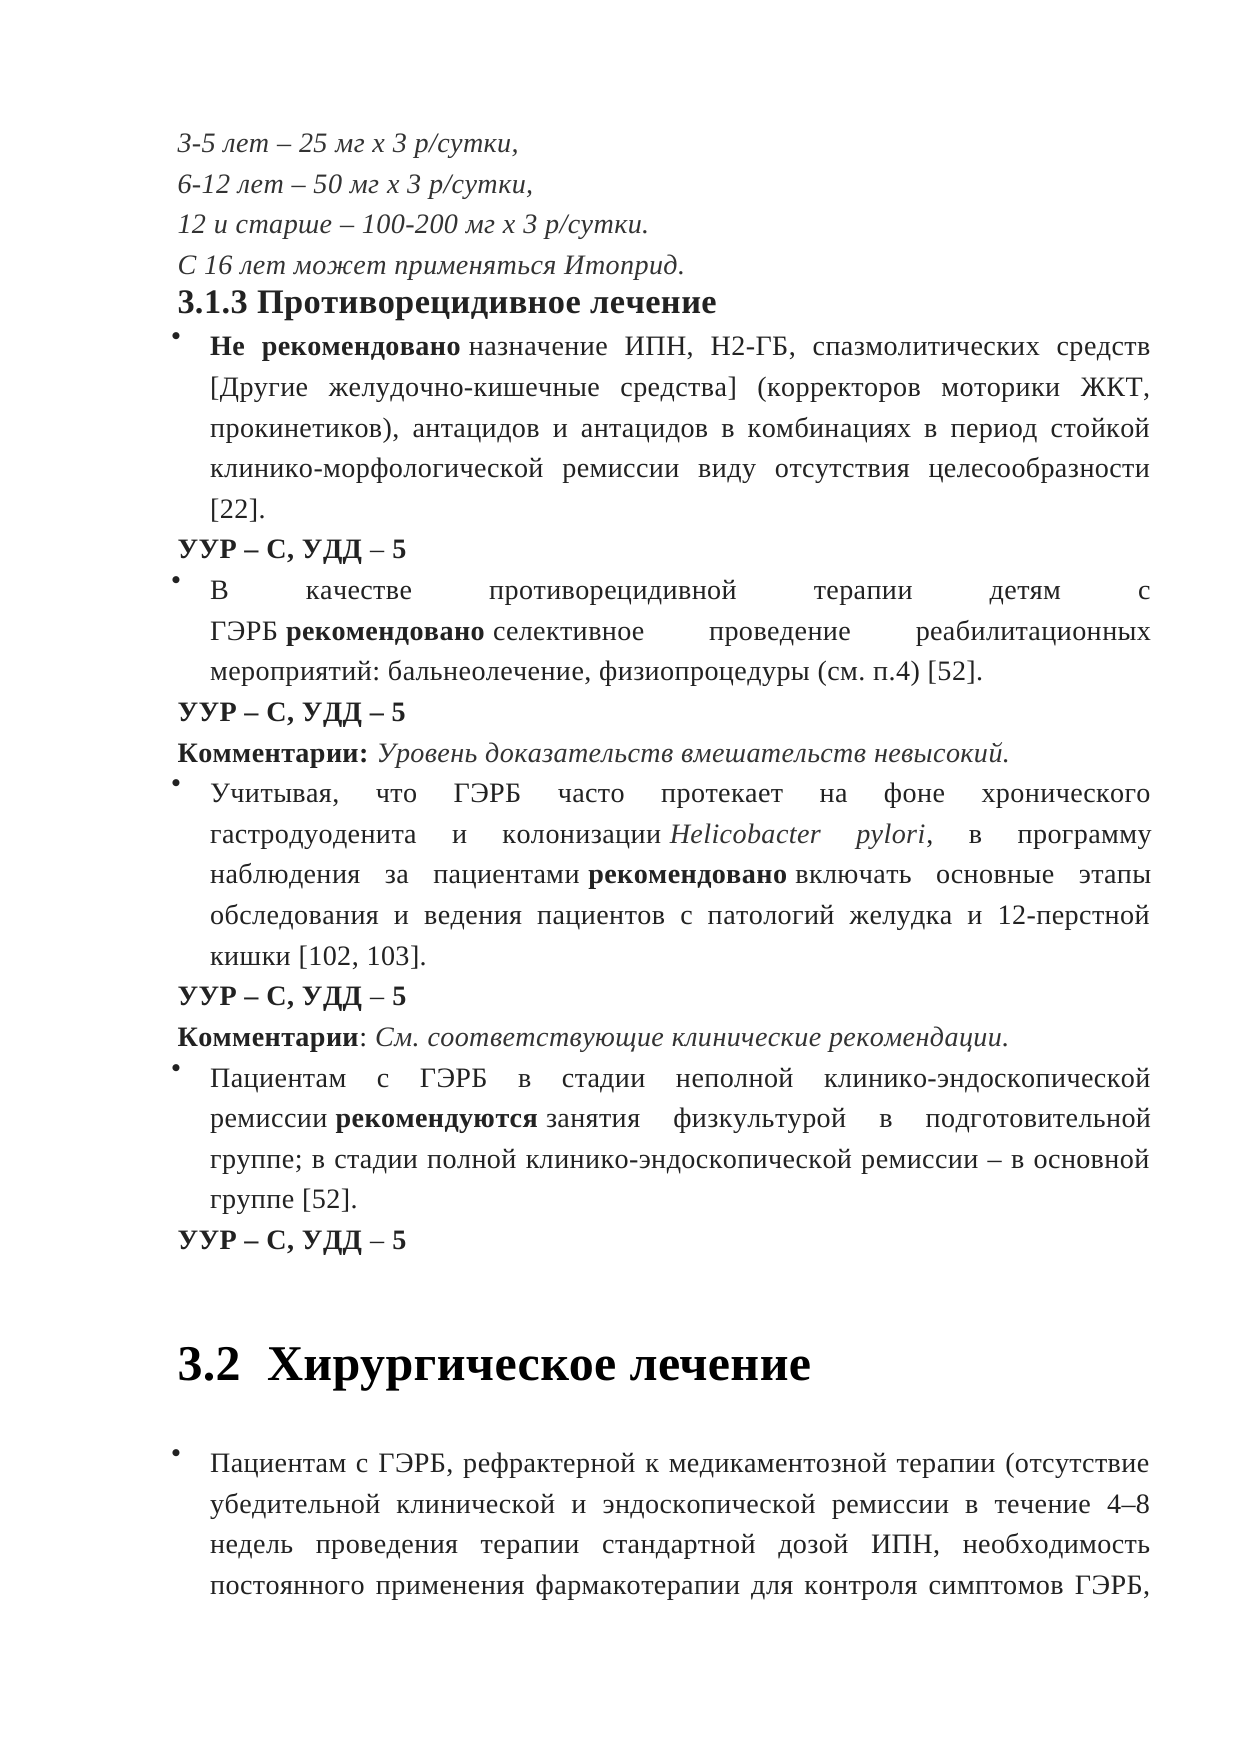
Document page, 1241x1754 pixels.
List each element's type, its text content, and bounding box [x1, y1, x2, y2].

text 12 и старше – 100-200 мг х 3 р/сутки. [177, 199, 1152, 240]
list В качестве противорецидивной терапии детям с ГЭРБ рекомендовано селективное проведение реабилитационных мероприятий: бальнеолечение, физиопроцедуры (см. п.4) [52]. [172, 565, 1152, 687]
list Не рекомендовано назначение ИПН, Н2-ГБ, спазмолитических средств [Другие желудочно-кишечные средства] (корректоров моторики ЖКТ, прокинетиков), антацидов и антацидов в комбинациях в период стойкой клинико-морфологической ремиссии виду отсутствия целесообразности [22]. [172, 321, 1152, 524]
text УУР – С, УДД – 5 [177, 1215, 1152, 1256]
list Учитывая, что ГЭРБ часто протекает на фоне хронического гастродуоденита и колонизации Helicobacter pylori, в программу наблюдения за пациентами рекомендовано включать основные этапы обследования и ведения пациентов с патологий желудка и 12-перстной кишки [102, 103]. [172, 768, 1152, 971]
text 3-5 лет – 25 мг х 3 р/сутки, [177, 118, 1152, 159]
text 3.2 Хирургическое лечение [177, 1334, 1152, 1391]
text Комментарии: Уровень доказательств вмешательств невысокий. [177, 727, 1152, 768]
text УУР – С, УДД – 5 [177, 971, 1152, 1012]
list Пациентам с ГЭРБ в стадии неполной клинико-эндоскопической ремиссии рекомендуются занятия физкультурой в подготовительной группе; в стадии полной клинико-эндоскопической ремиссии – в основной группе [52]. [172, 1052, 1152, 1215]
text С 16 лет может применяться Итоприд. [177, 240, 1152, 281]
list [172, 1438, 1152, 1601]
text 3.1.3 Противорецидивное лечение [177, 281, 1152, 321]
text УУР – С, УДД – 5 [177, 524, 1152, 565]
text УУР – С, УДД – 5 [177, 687, 1152, 727]
text 6-12 лет – 50 мг х 3 р/сутки, [177, 159, 1152, 199]
text Комментарии: См. соответствующие клинические рекомендации. [177, 1012, 1152, 1052]
